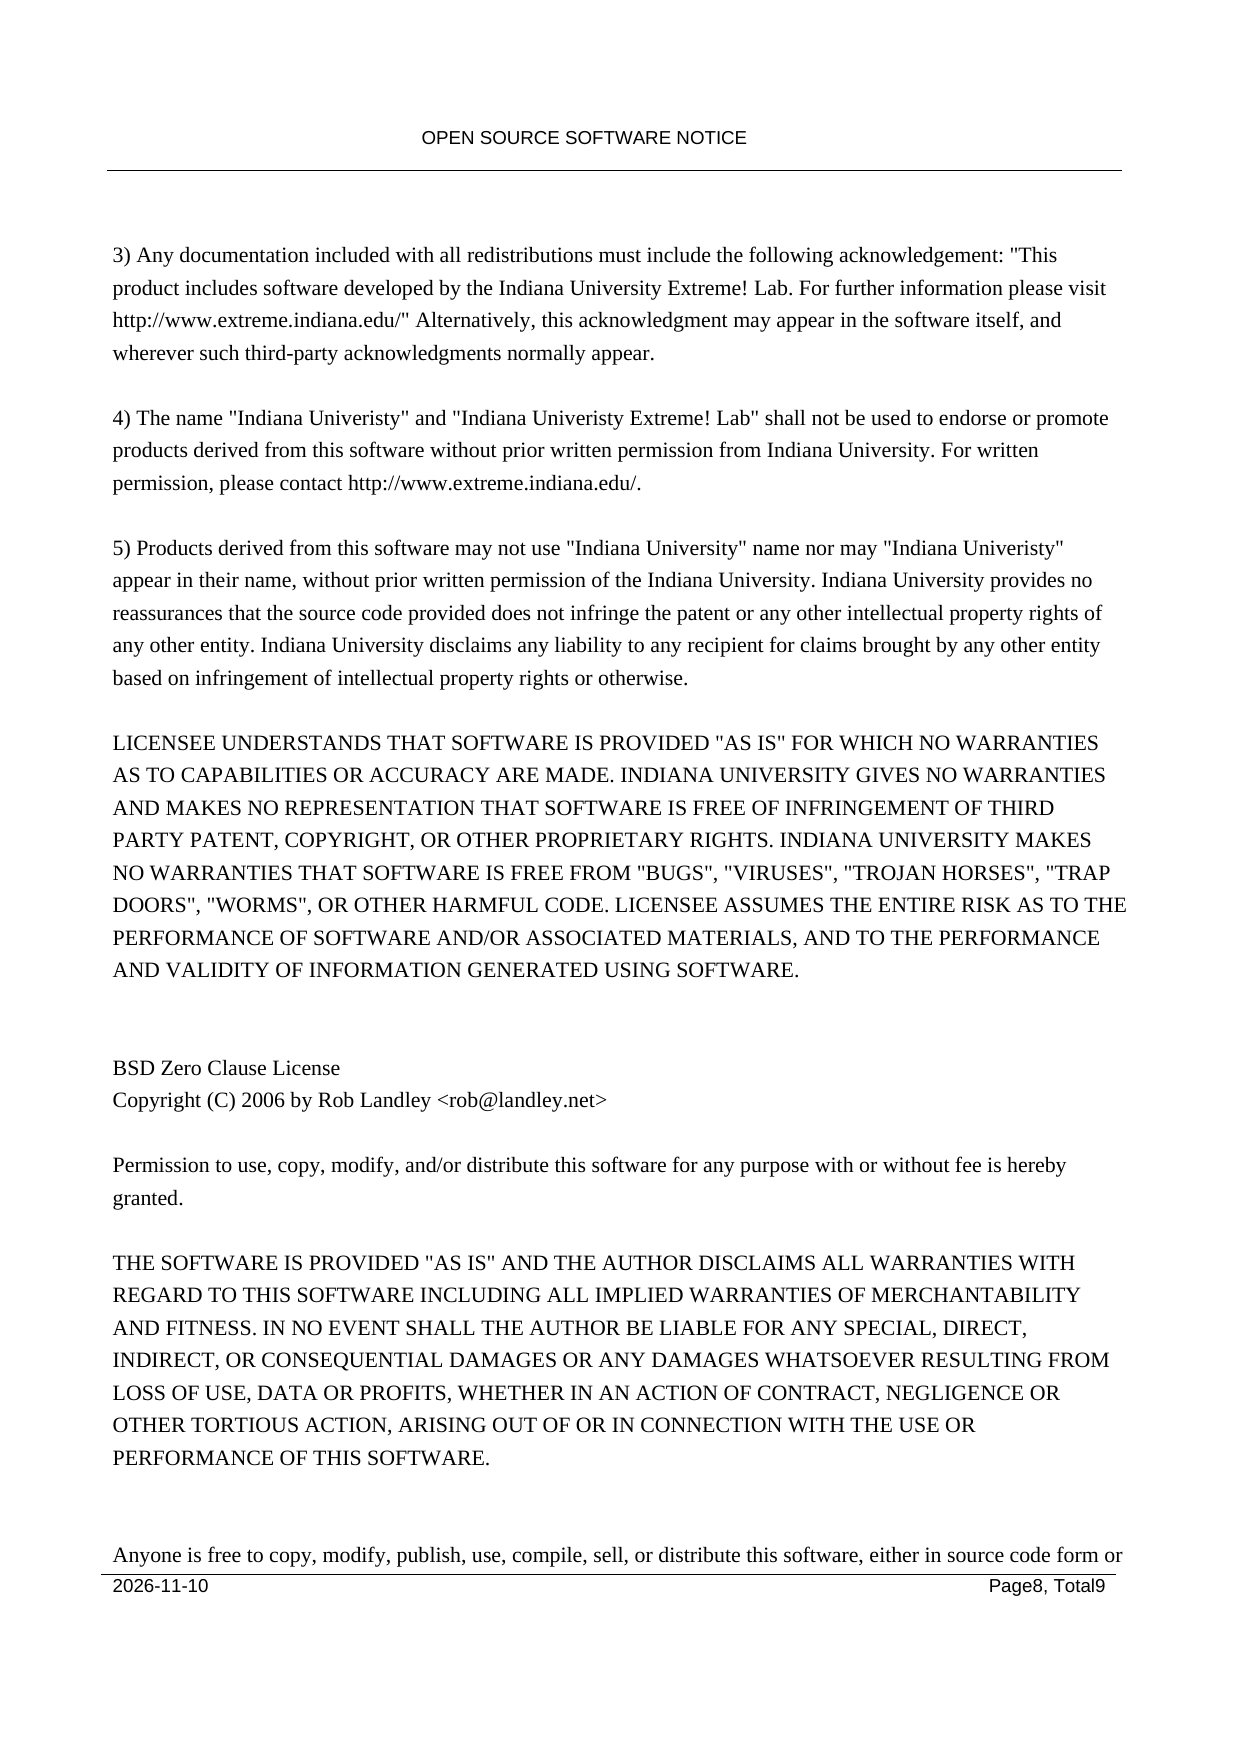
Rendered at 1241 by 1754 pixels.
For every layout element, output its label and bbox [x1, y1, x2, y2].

text [112, 206, 1128, 1571]
